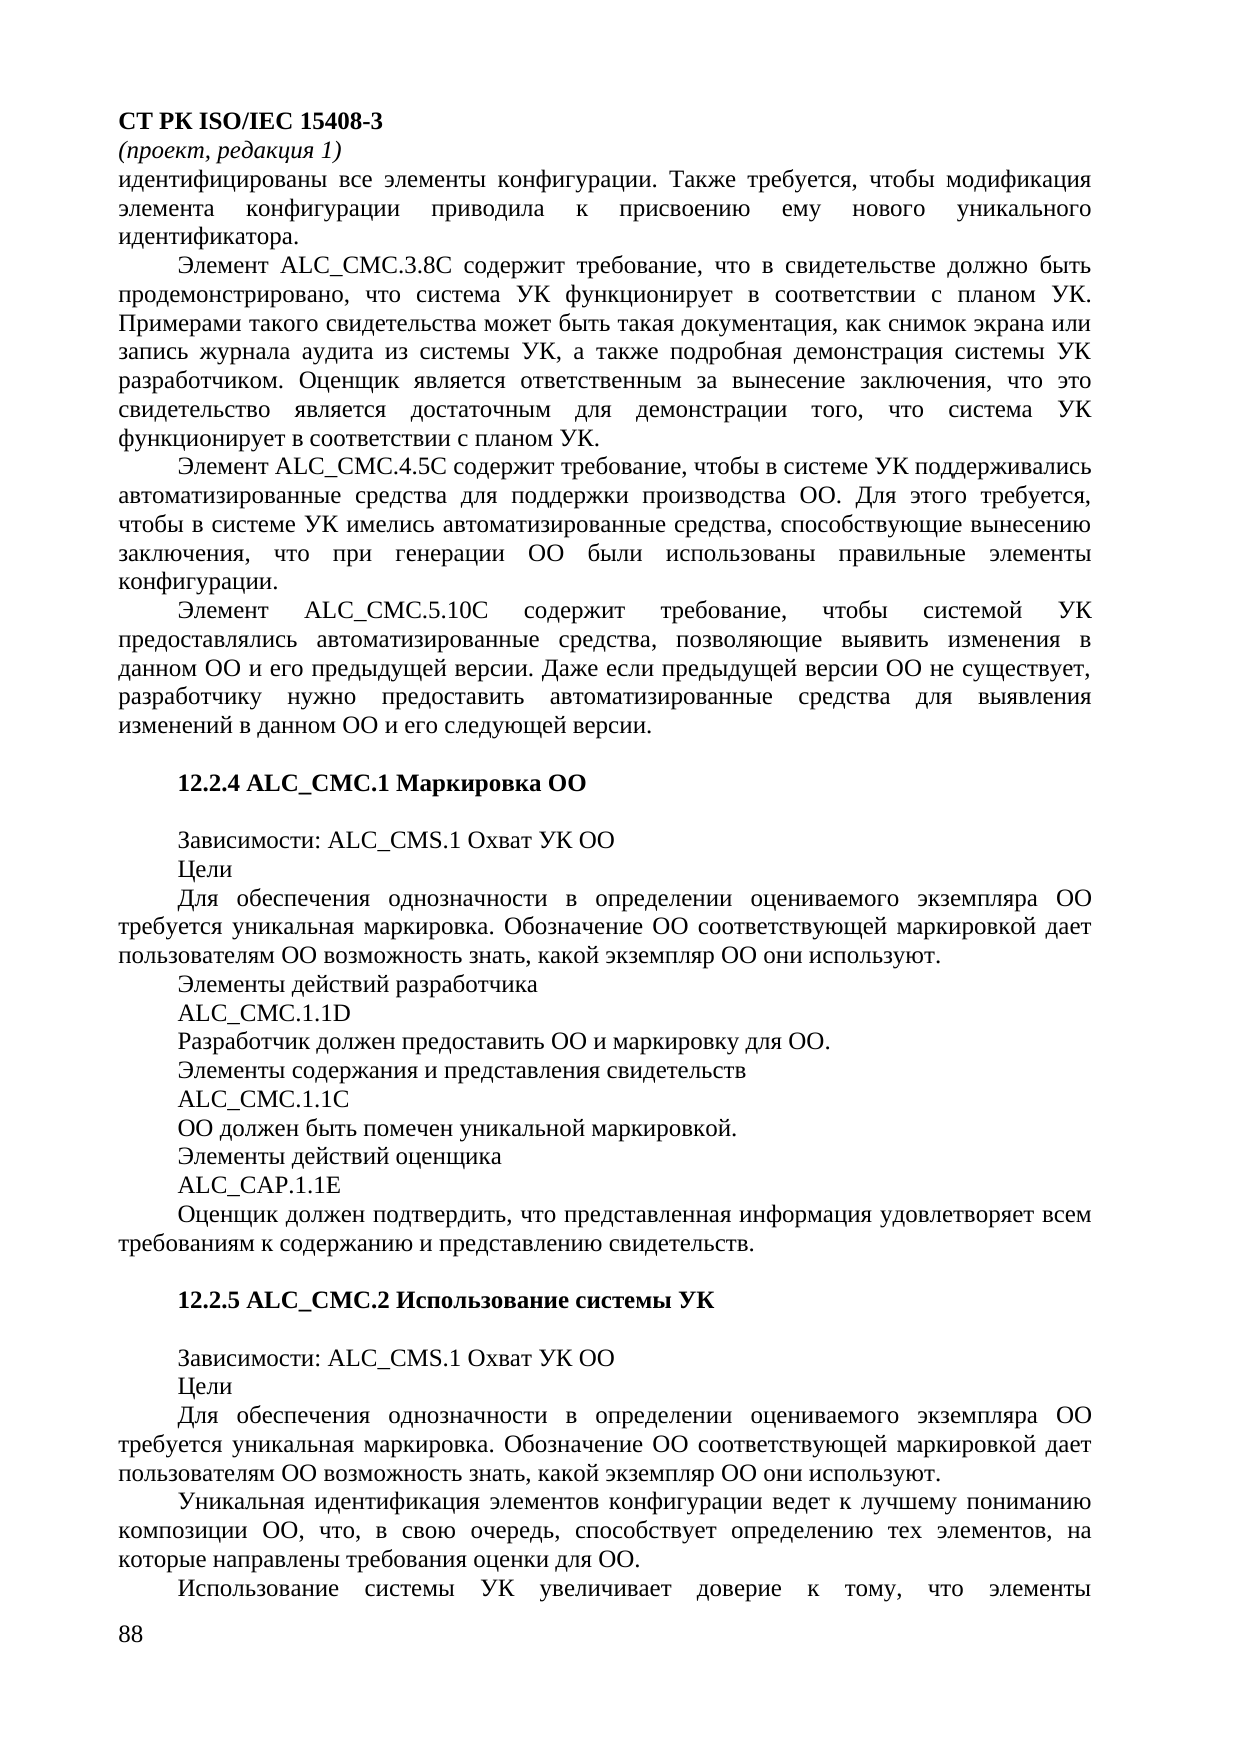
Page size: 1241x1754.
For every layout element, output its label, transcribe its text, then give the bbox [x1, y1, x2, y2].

text Уникальная идентификация элементов конфигурации ведет к лучшему пониманию композиции ОО, что, в свою очередь, способствует определению тех элементов, на которые направлены требования оценки для ОО. [118, 1486, 1092, 1573]
text Для обеспечения однозначности в определении оцениваемого экземпляра ОО требуется уникальная маркировка. Обозначение ОО соответствующей маркировкой дает пользователям ОО возможность знать, какой экземпляр ОО они используют. [118, 883, 1092, 969]
text 12.2.4 ALC_СМС.1 Маркировка ОО [118, 768, 1092, 796]
text Элемент ALC_CMC.4.5C содержит требование, чтобы в системе УК поддерживались автоматизированные средства для поддержки производства ОО. Для этого требуется, чтобы в системе УК имелись автоматизированные средства, способствующие вынесению заключения, что при генерации ОО были использованы правильные элементы конфигурации. [118, 451, 1092, 595]
text Для обеспечения однозначности в определении оцениваемого экземпляра ОО требуется уникальная маркировка. Обозначение ОО соответствующей маркировкой дает пользователям ОО возможность знать, какой экземпляр ОО они используют. [118, 1400, 1092, 1486]
text Оценщик должен подтвердить, что представленная информация удовлетворяет всем требованиям к содержанию и представлению свидетельств. [118, 1199, 1092, 1256]
text ОО должен быть помечен уникальной маркировкой. [118, 1113, 1092, 1141]
text Зависимости: ALC_CMS.1 Охват УК ОО [118, 825, 1092, 854]
text Цели [118, 854, 1092, 883]
text Элементы действий оценщика [118, 1141, 1092, 1170]
text Цели [118, 1371, 1092, 1400]
text 12.2.5 ALC_CMC.2 Использование системы УК [118, 1285, 1092, 1314]
text Элементы действий разработчика [118, 969, 1092, 998]
text Зависимости: ALC_CMS.1 Охват УК ОО [118, 1343, 1092, 1371]
text ALC_СМС.1.1С [118, 1084, 1092, 1113]
text ALC_САР.1.1Е [118, 1170, 1092, 1199]
text Разработчик должен предоставить ОО и маркировку для ОО. [118, 1026, 1092, 1055]
text Элементы содержания и представления свидетельств [118, 1055, 1092, 1084]
text Использование системы УК увеличивает доверие к тому, что элементы конфигурации обслуживаются управляемым образом. [118, 1573, 1092, 1601]
text Элемент ALC_CMC.3.8C содержит требование, что в свидетельстве должно быть продемонстрировано, что система УК функционирует в соответствии с планом УК. Примерами такого свидетельства может быть такая документация, как снимок экрана или запись журнала аудита из системы УК, а также подробная демонстрация системы УК разработчиком. Оценщик является ответственным за вынесение заключения, что это свидетельство является достаточным для демонстрации того, что система УК функционирует в соответствии с планом УК. [118, 250, 1092, 451]
text Элемент ALC_СМС.5.10С содержит требование, чтобы системой УК предоставлялись автоматизированные средства, позволяющие выявить изменения в данном ОО и его предыдущей версии. Даже если предыдущей версии ОО не существует, разработчику нужно предоставить автоматизированные средства для выявления изменений в данном ОО и его следующей версии. [118, 595, 1092, 739]
text ALC_CMC.1.1D [118, 998, 1092, 1026]
